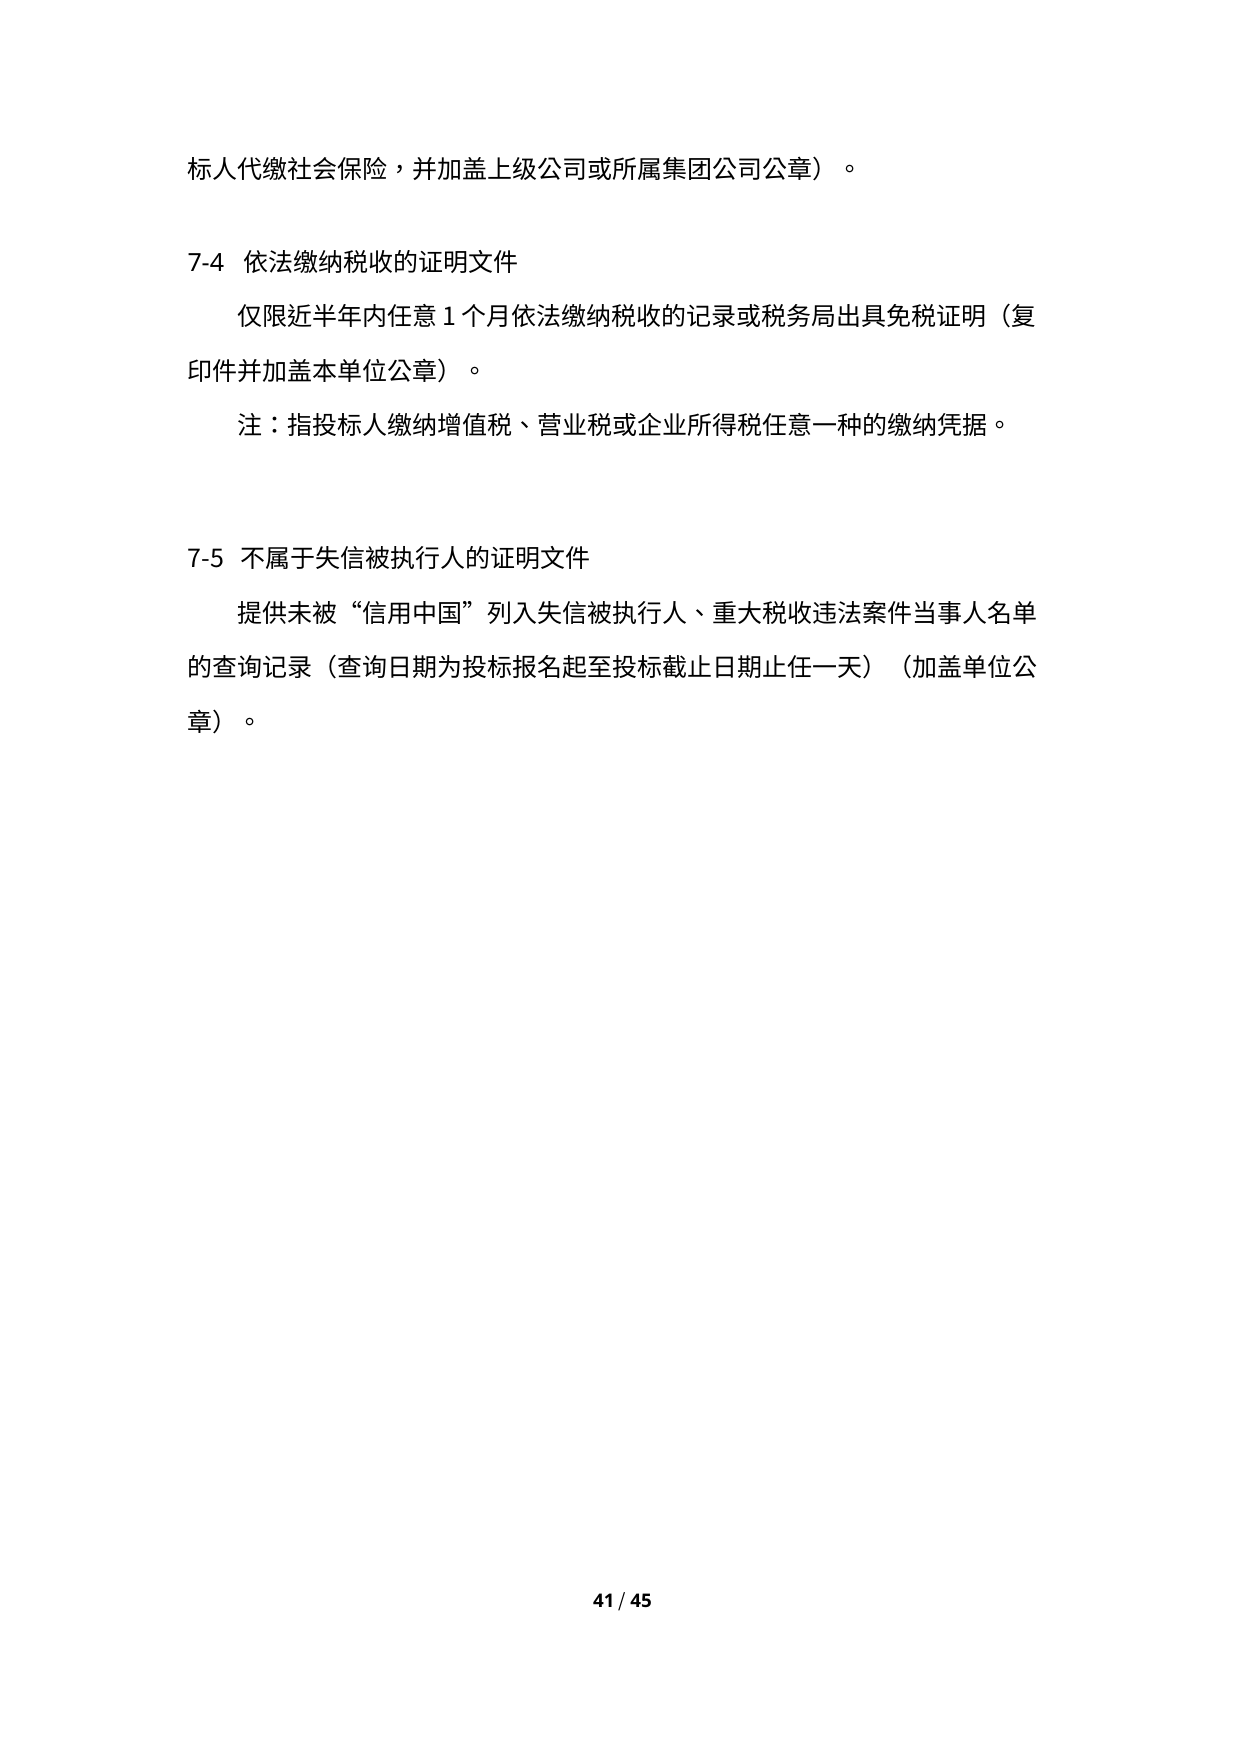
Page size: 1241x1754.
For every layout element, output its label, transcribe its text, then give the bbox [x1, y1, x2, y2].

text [187, 150, 1053, 186]
text 7-4 依法缴纳税收的证明文件 [187, 242, 1053, 278]
text 注：指投标人缴纳增值税、营业税或企业所得税任意一种的缴纳凭据。 [187, 405, 1053, 442]
text 提供未被“信用中国”列入失信被执行人、重大税收违法案件当事人名单的查询记录（查询日期为投标报名起至投标截止日期止任一天）（加盖单位公章）。 [187, 593, 1053, 738]
text 仅限近半年内任意1个月依法缴纳税收的记录或税务局出具免税证明（复印件并加盖本单位公章）。 [187, 297, 1053, 387]
text 7-5 不属于失信被执行人的证明文件 [187, 539, 1053, 575]
